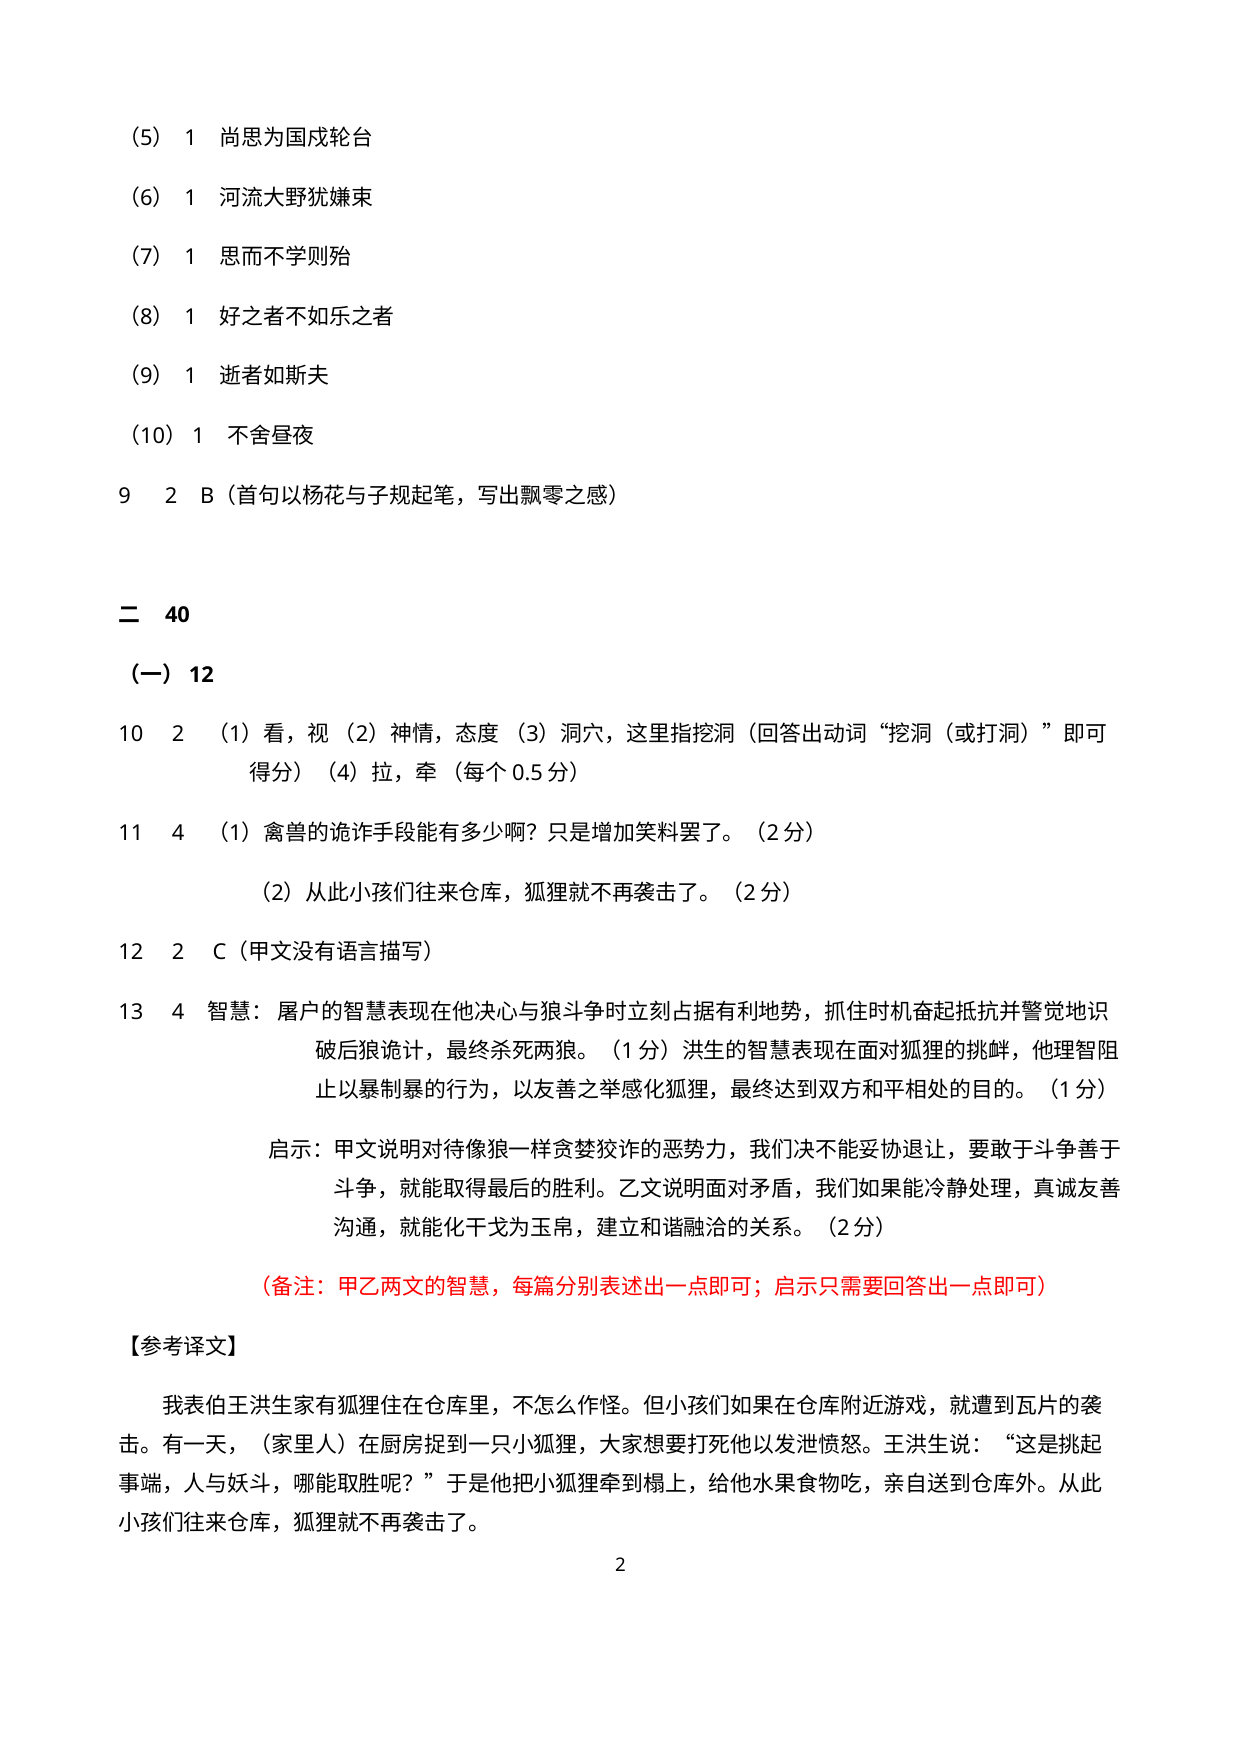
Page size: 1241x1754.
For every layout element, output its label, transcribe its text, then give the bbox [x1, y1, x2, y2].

text （8） 1 好之者不如乐之者 [118, 298, 1122, 331]
text 12 2 C（甲文没有语言描写） [118, 934, 1122, 966]
text 13 4 智慧： 屠户的智慧表现在他决心与狼斗争时立刻占据有利地势，抓住时机奋起抵抗并警觉地识破后狼诡计，最终杀死两狼。（1分）洪生的智慧表现在面对狐狸的挑衅，他理智阻止以暴制暴的行为，以友善之举感化狐狸，最终达到双方和平相处的目的。（1分） [118, 994, 1122, 1104]
text （10） 1 不舍昼夜 [118, 418, 1122, 450]
text （2）从此小孩们往来仓库，狐狸就不再袭击了。（2分） [118, 874, 1122, 907]
text 10 2 （1）看，视 （2）神情，态度 （3）洞穴，这里指挖洞（回答出动词“挖洞（或打洞）”即可得分）（4）拉，牵 （每个0.5分） [118, 716, 1122, 787]
text （备注：甲乙两文的智慧，每篇分别表述出一点即可；启示只需要回答出一点即可） [118, 1269, 1122, 1301]
text 11 4 （1）禽兽的诡诈手段能有多少啊？只是增加笑料罢了。（2分） [118, 814, 1122, 847]
text 【参考译文】 [118, 1328, 1122, 1361]
text 启示：甲文说明对待像狼一样贪婪狡诈的恶势力，我们决不能妥协退让，要敢于斗争善于斗争，就能取得最后的胜利。乙文说明面对矛盾，我们如果能冷静处理，真诚友善沟通，就能化干戈为玉帛，建立和谐融洽的关系。（2分） [268, 1131, 1122, 1242]
text （5） 1 尚思为国戍轮台 [118, 119, 1122, 152]
text 我表伯王洪生家有狐狸住在仓库里，不怎么作怪。但小孩们如果在仓库附近游戏，就遭到瓦片的袭击。有一天，（家里人）在厨房捉到一只小狐狸，大家想要打死他以发泄愤怒。王洪生说：“这是挑起事端，人与妖斗，哪能取胜呢？”于是他把小狐狸牵到榻上，给他水果食物吃，亲自送到仓库外。从此小孩们往来仓库，狐狸就不再袭击了。 [118, 1388, 1122, 1537]
text 二 40 [118, 597, 1122, 629]
text （6） 1 河流大野犹嫌束 [118, 179, 1122, 212]
text （7） 1 思而不学则殆 [118, 239, 1122, 271]
text （一） 12 [118, 656, 1122, 689]
text （9） 1 逝者如斯夫 [118, 358, 1122, 391]
text 9 2 B（首句以杨花与子规起笔，写出飘零之感） [118, 478, 1122, 510]
